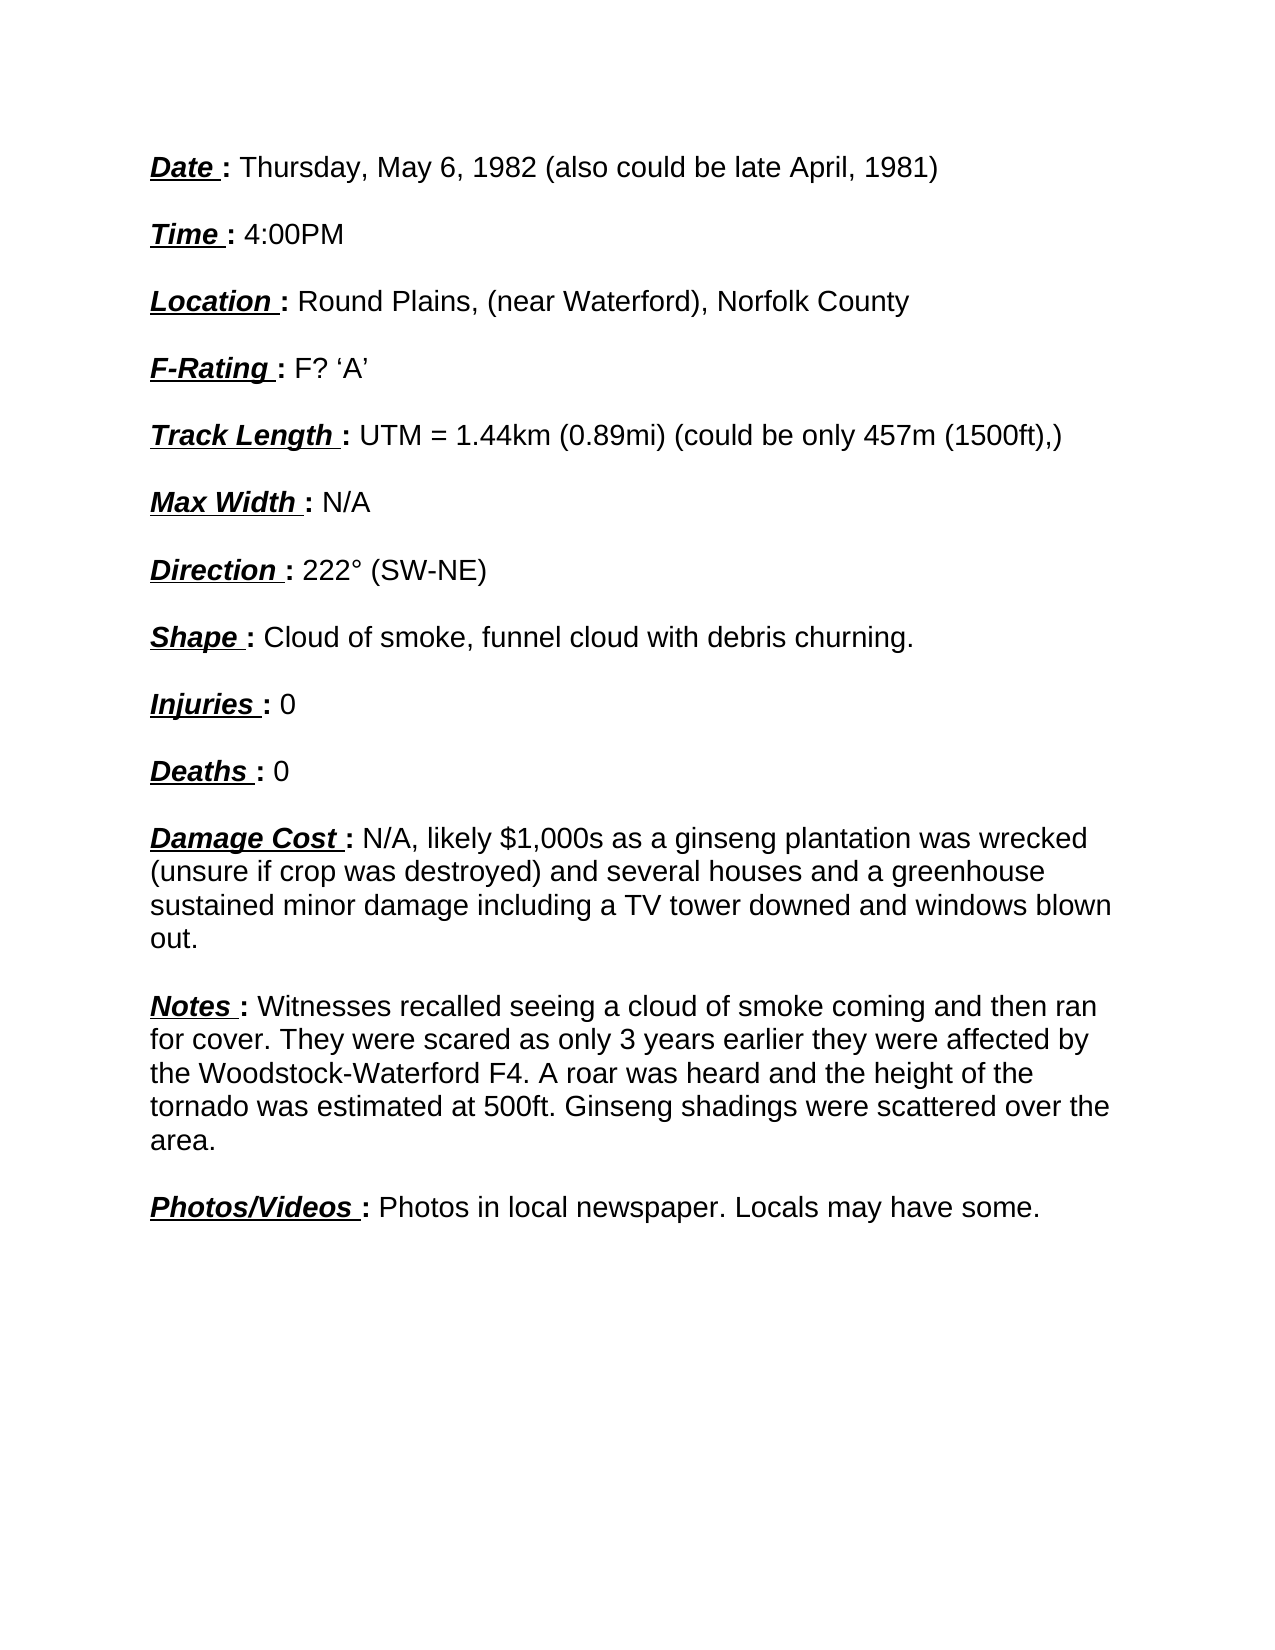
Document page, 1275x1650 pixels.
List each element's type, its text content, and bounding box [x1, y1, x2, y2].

text Max Width : N/A [150, 485, 1125, 519]
text Direction : 222° (SW-NE) [150, 552, 1125, 586]
text Date : Thursday, May 6, 1982 (also could be late April, 1981) [150, 150, 1125, 183]
text Track Length : UTM = 1.44km (0.89mi) (could be only 457m (1500ft),) [150, 418, 1125, 452]
text Deaths : 0 [150, 754, 1125, 787]
text Location : Round Plains, (near Waterford), Norfolk County [150, 284, 1125, 318]
text Photos/Videos : Photos in local newspaper. Locals may have some. [150, 1190, 1125, 1223]
text Shape : Cloud of smoke, funnel cloud with debris churning. [150, 619, 1125, 653]
text Time : 4:00PM [150, 217, 1125, 251]
text F-Rating : F? ‘A’ [150, 351, 1125, 385]
text Notes : Witnesses recalled seeing a cloud of smoke coming and then ran for cover. They were scared as only 3 years earlier they were affected by the Woodstock-Waterford F4. A roar was heard and the height of the tornado was estimated at 500ft. Ginseng shadings were scattered over the area. [150, 988, 1125, 1156]
text Damage Cost : N/A, likely $1,000s as a ginseng plantation was wrecked (unsure if crop was destroyed) and several houses and a greenhouse sustained minor damage including a TV tower downed and windows blown out. [150, 821, 1125, 955]
text Injuries : 0 [150, 687, 1125, 720]
